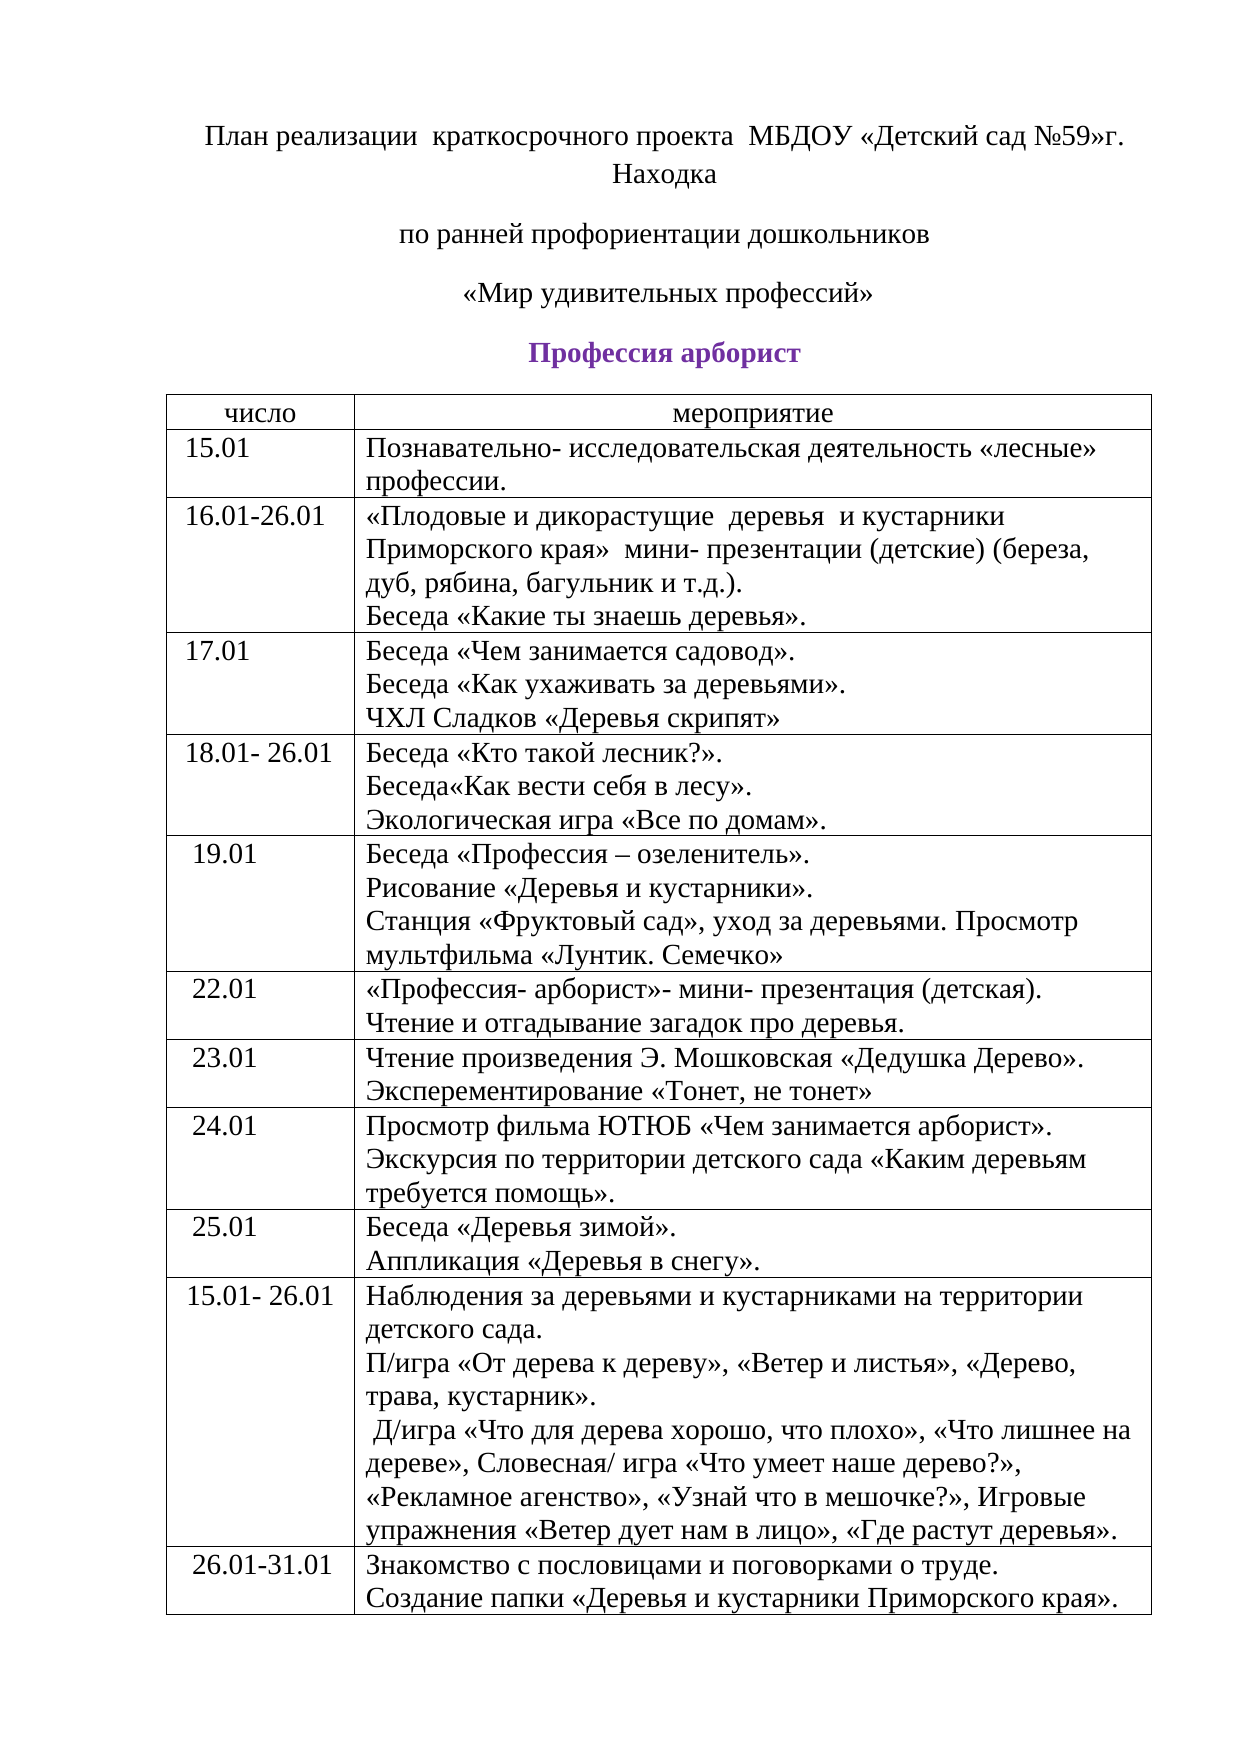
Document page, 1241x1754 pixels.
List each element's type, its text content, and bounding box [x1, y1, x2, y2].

table_cell 25.01 [167, 1210, 354, 1277]
table_cell 18.01- 26.01 [167, 735, 354, 835]
table_cell 16.01-26.01 [167, 498, 354, 632]
text План реализации краткосрочного проекта МБДОУ «Детский сад №59»г. Находка [177, 118, 1152, 190]
table_cell Чтение произведения Э. Мошковская «Дедушка Дерево». Эксперементирование «Тонет, не тонет» [355, 1040, 1151, 1107]
table_cell 26.01-31.01 [167, 1547, 354, 1614]
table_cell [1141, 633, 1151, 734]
table_cell 19.01 [167, 836, 354, 971]
text по ранней профориентации дошкольников [177, 216, 1152, 249]
table_cell Беседа «Кто такой лесник?». Беседа«Как вести себя в лесу». Экологическая игра «Все по домам». [355, 735, 1151, 835]
table_cell 15.01 [167, 430, 354, 497]
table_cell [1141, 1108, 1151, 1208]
table_header число [167, 395, 354, 429]
table_cell 17.01 [167, 633, 354, 734]
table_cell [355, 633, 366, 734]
table_cell «Профессия- арборист»- мини- презентация (детская). Чтение и отгадывание загадок про деревья. [355, 972, 1151, 1039]
text «Мир удивительных профессий» [177, 275, 1152, 309]
table_cell Наблюдения за деревьями и кустарниками на территории детского сада. П/игра «От дерева к дереву», «Ветер и листья», «Дерево, трава, кустарник». Д/игра «Что для дерева хорошо, что плохо», «Что лишнее на дереве», Словесная/ игра «Что умеет наше дерево?», «Рекламное агенство», «Узнай что в мешочке?», Игровые упражнения «Ветер дует нам в лицо», «Где растут деревья». [355, 1278, 1151, 1546]
table_cell 22.01 [167, 972, 354, 1039]
table_cell Познавательно- исследовательская деятельность «лесные» профессии. [355, 430, 1151, 497]
table_cell 23.01 [167, 1040, 354, 1107]
table_cell «Плодовые и дикорастущие деревья и кустарники Приморского края» мини- презентации (детские) (береза, дуб, рябина, багульник и т.д.). Беседа «Какие ты знаешь деревья». [355, 498, 1151, 632]
table_header мероприятие [355, 395, 1151, 429]
text Профессия арборист [177, 335, 1152, 368]
table_cell Беседа «Профессия – озеленитель». Рисование «Деревья и кустарники». Станция «Фруктовый сад», уход за деревьями. Просмотр мультфильма «Лунтик. Семечко» [355, 836, 1151, 971]
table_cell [355, 1547, 1151, 1614]
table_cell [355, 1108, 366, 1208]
table_cell Беседа «Деревья зимой». Аппликация «Деревья в снегу». [355, 1210, 1151, 1277]
table_cell 24.01 [167, 1108, 354, 1208]
table_cell 15.01- 26.01 [167, 1278, 354, 1546]
